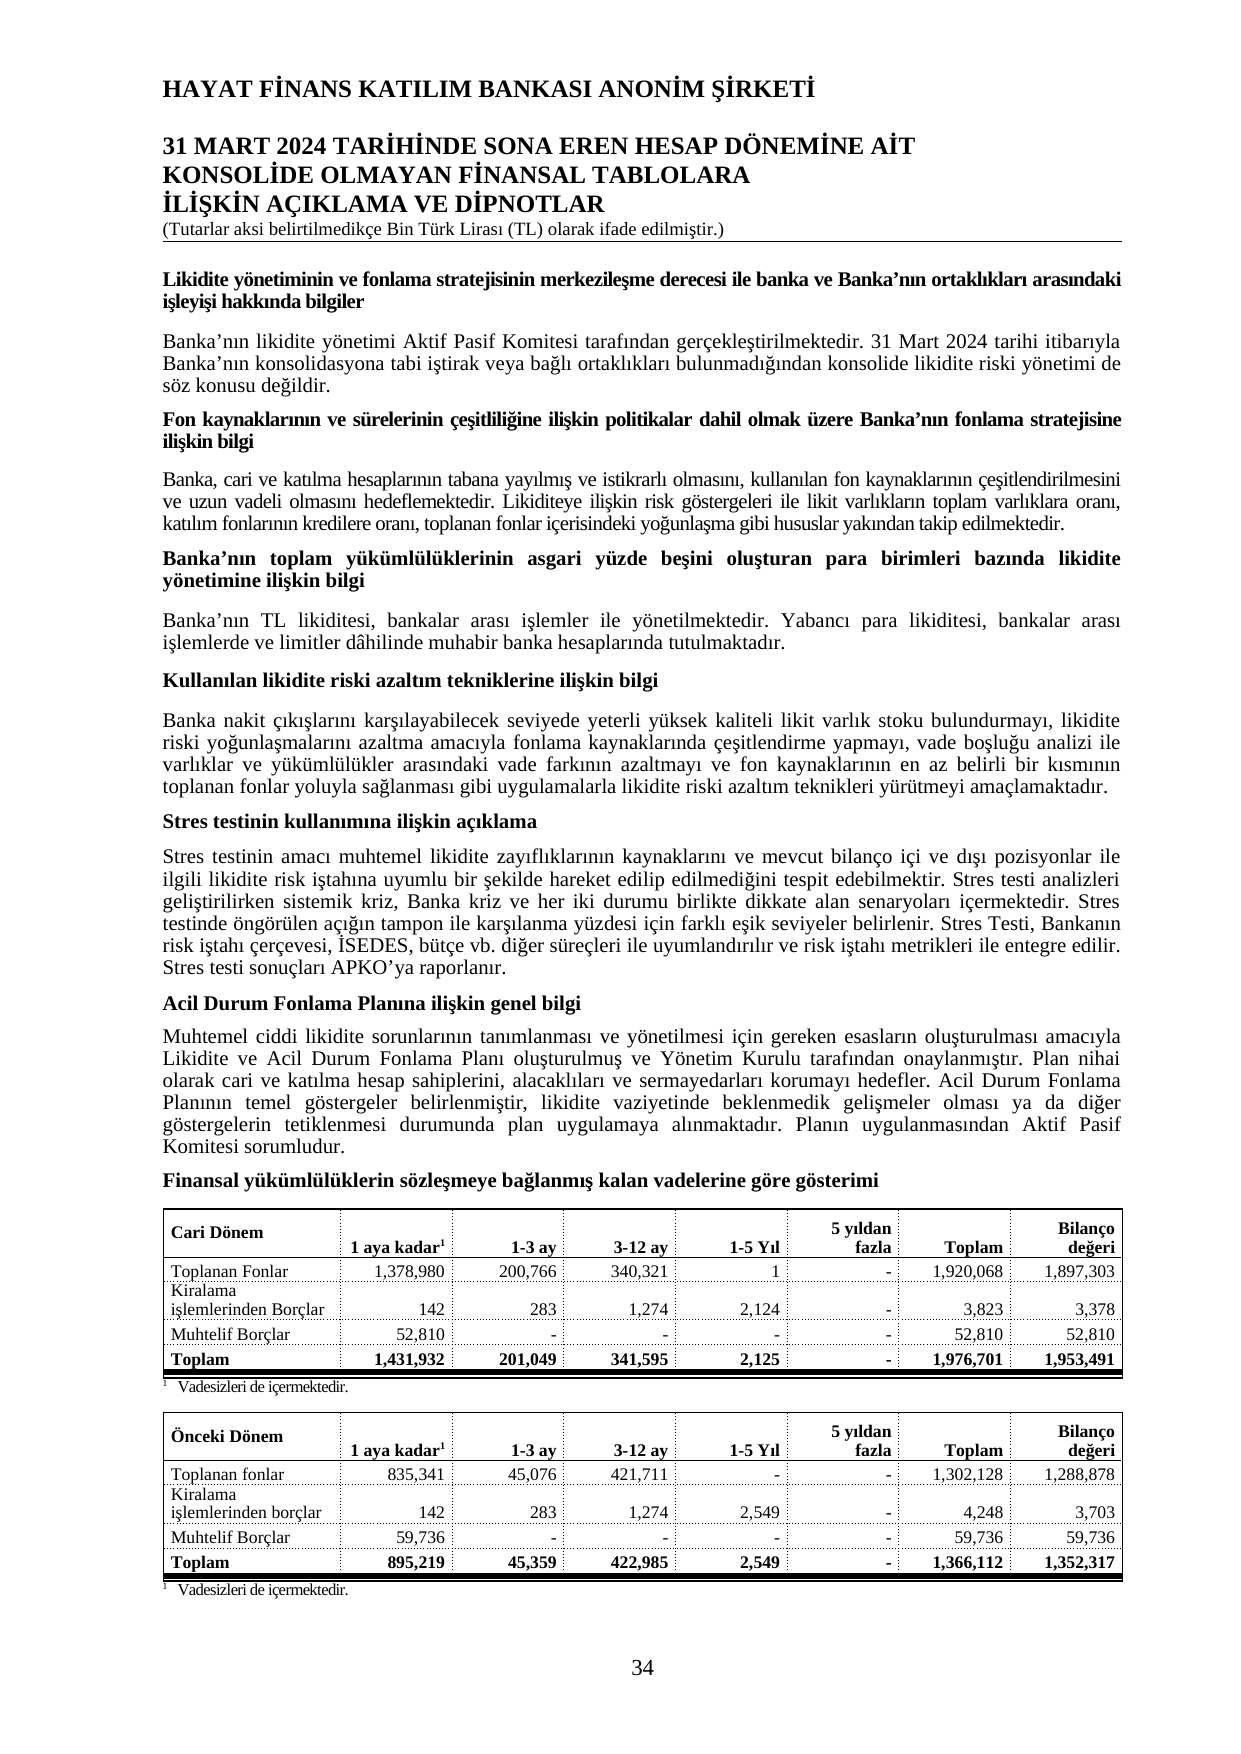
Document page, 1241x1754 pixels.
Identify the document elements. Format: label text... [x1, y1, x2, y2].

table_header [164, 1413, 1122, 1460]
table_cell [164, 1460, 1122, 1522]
text 1 Vadesizleri de içermektedir. [162, 1582, 1122, 1599]
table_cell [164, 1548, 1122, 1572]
text Fon kaynaklarının ve sürelerinin çeşitliliğine ilişkin politikalar dahil olmak üzere Banka’nın fonlama stratejisine ilişkin bilgi [162, 409, 1122, 453]
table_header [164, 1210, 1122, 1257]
text Muhtemel ciddi likidite sorunlarının tanımlanması ve yönetilmesi için gereken esasların oluşturulması amacıyla Likidite ve Acil Durum Fonlama Planı oluşturulmuş ve Yönetim Kurulu tarafından onaylanmıştır. Plan nihai olarak cari ve katılma hesap sahiplerini, alacaklıları ve sermayedarları korumayı hedefler. Acil Durum Fonlama Planının temel göstergeler belirlenmiştir, likidite vaziyetinde beklenmedik gelişmeler olması ya da diğer göstergelerin tetiklenmesi durumunda plan uygulamaya alınmaktadır. Planın uygulanmasından Aktif Pasif Komitesi sorumludur. [162, 1026, 1122, 1158]
text Banka nakit çıkışlarını karşılayabilecek seviyede yeterli yüksek kaliteli likit varlık stoku bulundurmayı, likidite riski yoğunlaşmalarını azaltma amacıyla fonlama kaynaklarında çeşitlendirme yapmayı, vade boşluğu analizi ile varlıklar ve yükümlülükler arasındaki vade farkının azaltmayı ve fon kaynaklarının en az belirli bir kısmının toplanan fonlar yoluyla sağlanması gibi uygulamalarla likidite riski azaltım teknikleri yürütmeyi amaçlamaktadır. [162, 709, 1122, 798]
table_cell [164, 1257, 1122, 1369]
text 1 Vadesizleri de içermektedir. [162, 1378, 1122, 1396]
text Banka’nın TL likiditesi, bankalar arası işlemler ile yönetilmektedir. Yabancı para likiditesi, bankalar arası işlemlerde ve limitler dâhilinde muhabir banka hesaplarında tutulmaktadır. [162, 610, 1122, 654]
text Likidite yönetiminin ve fonlama stratejisinin merkezileşme derecesi ile banka ve Banka’nın ortaklıkları arasındaki işleyişi hakkında bilgiler [162, 268, 1122, 313]
text Kullanılan likidite riski azaltım tekniklerine ilişkin bilgi [162, 670, 1122, 692]
text Banka’nın toplam yükümlülüklerinin asgari yüzde beşini oluşturan para birimleri bazında likidite yönetimine ilişkin bilgi [162, 548, 1122, 592]
text Finansal yükümlülüklerin sözleşmeye bağlanmış kalan vadelerine göre gösterimi [162, 1169, 1122, 1192]
text Stres testinin kullanımına ilişkin açıklama [162, 811, 1122, 833]
text Acil Durum Fonlama Planına ilişkin genel bilgi [162, 992, 1122, 1014]
text Banka, cari ve katılma hesaplarının tabana yayılmış ve istikrarlı olmasını, kullanılan fon kaynaklarının çeşitlendirilmesini ve uzun vadeli olmasını hedeflemektedir. Likiditeye ilişkin risk göstergeleri ile likit varlıkların toplam varlıklara oranı, katılım fonlarının kredilere oranı, toplanan fonlar içerisindeki yoğunlaşma gibi hususlar yakından takip edilmektedir. [162, 468, 1122, 535]
text Banka’nın likidite yönetimi Aktif Pasif Komitesi tarafından gerçekleştirilmektedir. 31 Mart 2024 tarihi itibarıyla Banka’nın konsolidasyona tabi iştirak veya bağlı ortaklıkları bulunmadığından konsolide likidite riski yönetimi de söz konusu değildir. [162, 330, 1122, 397]
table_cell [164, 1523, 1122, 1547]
text Stres testinin amacı muhtemel likidite zayıflıklarının kaynaklarını ve mevcut bilanço içi ve dışı pozisyonlar ile ilgili likidite risk iştahına uyumlu bir şekilde hareket edilip edilmediğini tespit edebilmektir. Stres testi analizleri geliştirilirken sistemik kriz, Banka kriz ve her iki durumu birlikte dikkate alan senaryoları içermektedir. Stres testinde öngörülen açığın tampon ile karşılanma yüzdesi için farklı eşik seviyeler belirlenir. Stres Testi, Bankanın risk iştahı çerçevesi, İSEDES, bütçe vb. diğer süreçleri ile uyumlandırılır ve risk iştahı metrikleri ile entegre edilir. Stres testi sonuçları APKO’ya raporlanır. [162, 846, 1122, 979]
